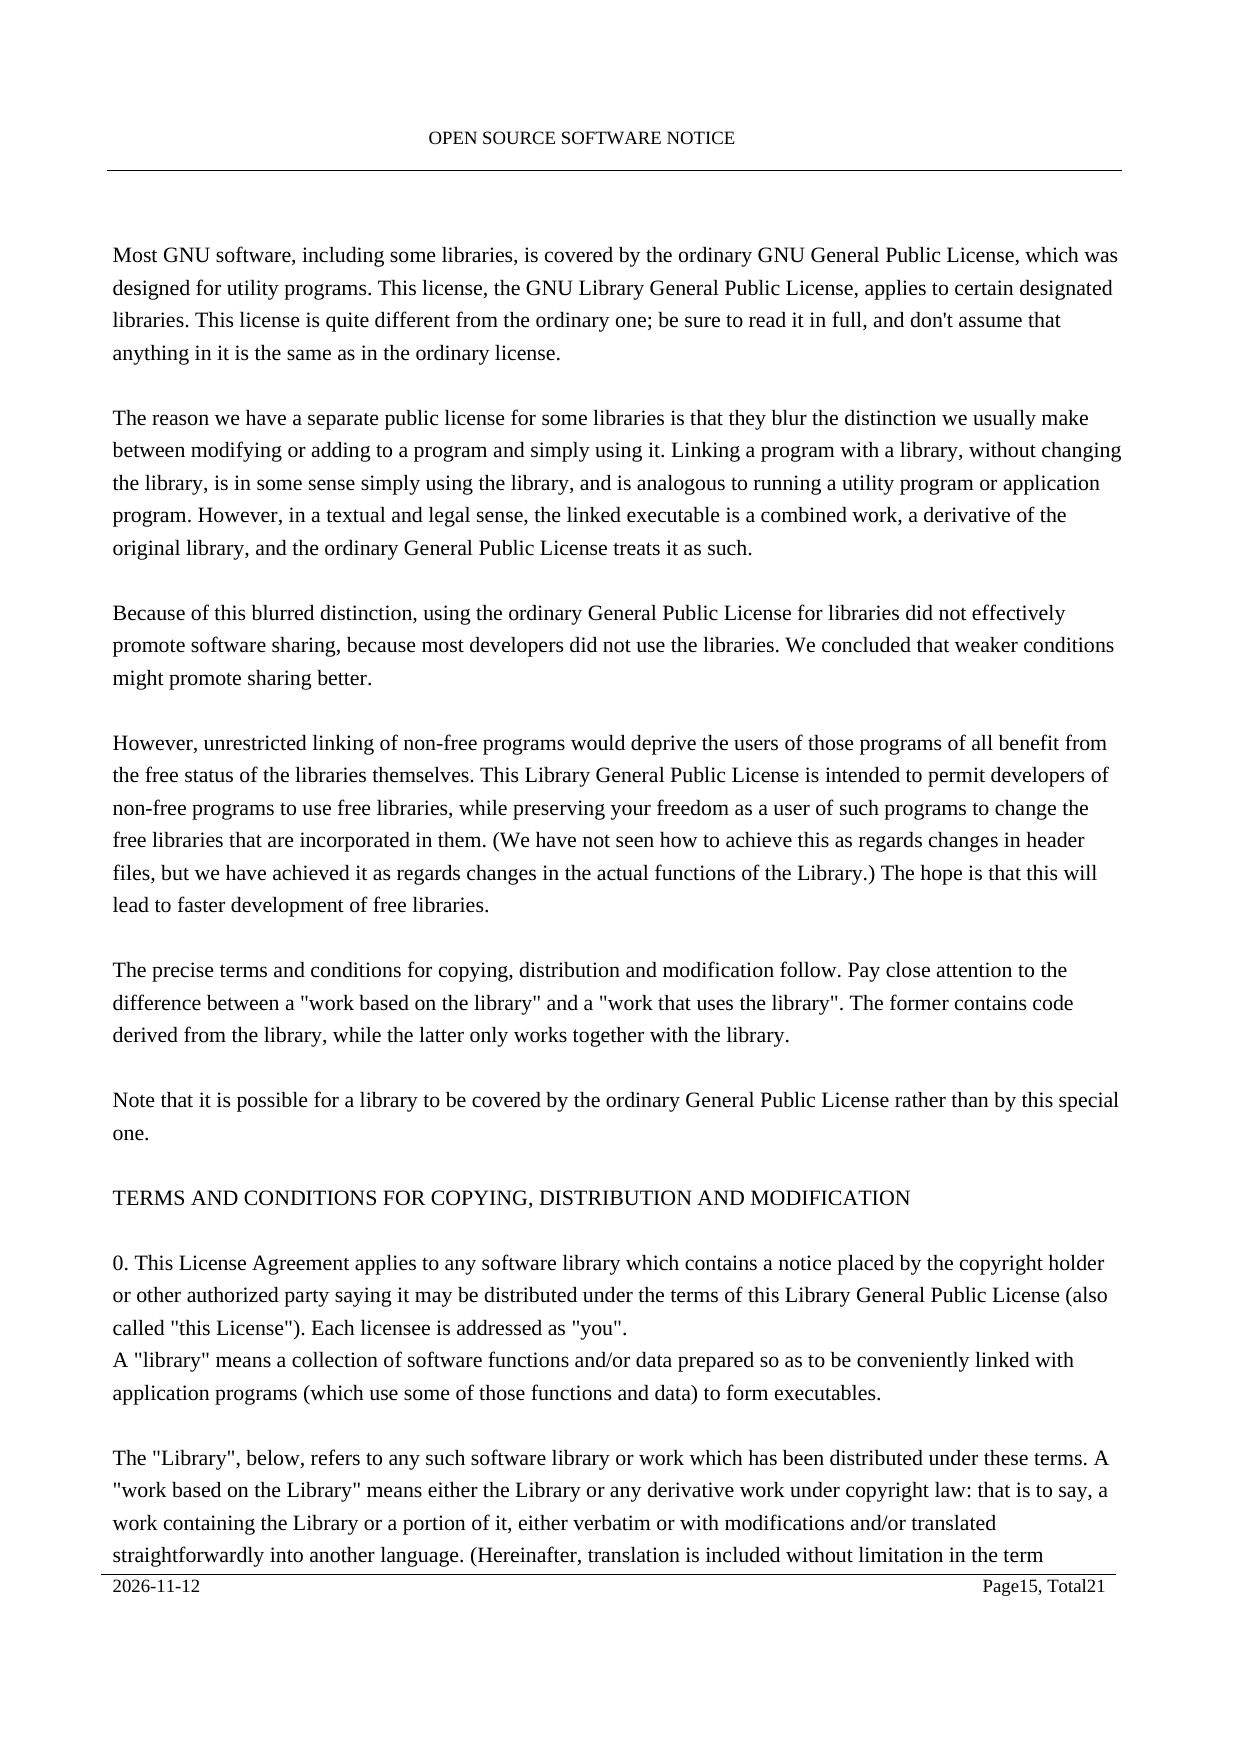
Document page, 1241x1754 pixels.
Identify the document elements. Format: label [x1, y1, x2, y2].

text [112, 206, 1128, 1571]
